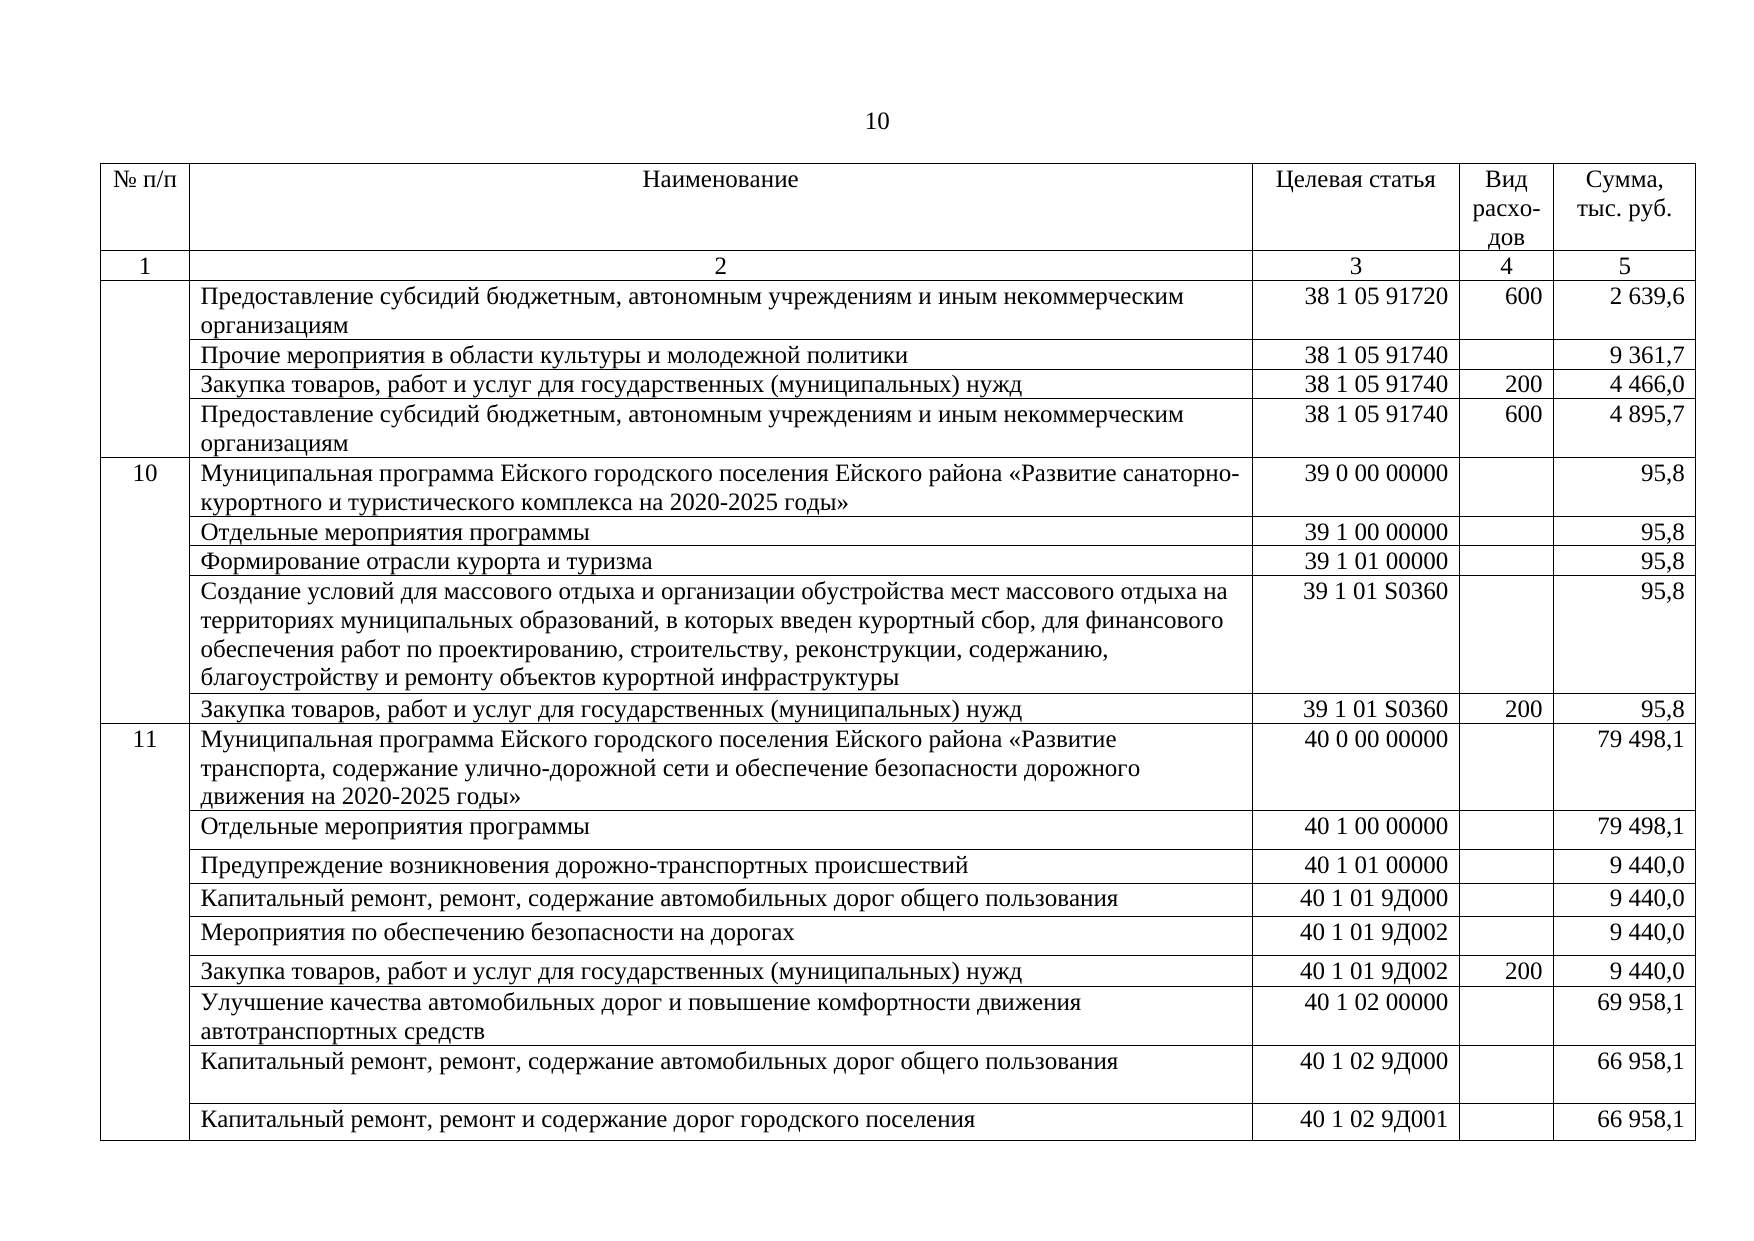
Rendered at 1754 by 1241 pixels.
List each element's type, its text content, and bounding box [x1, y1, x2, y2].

table_header № п/п [101, 164, 189, 250]
table_cell Капитальный ремонт, ремонт, содержание автомобильных дорог общего пользования [190, 884, 1252, 916]
table_cell 66 958,1 [1554, 1104, 1695, 1140]
table_cell 11 [101, 724, 189, 1140]
table_cell 39 1 01 S0360 [1253, 576, 1459, 693]
table_cell 40 1 02 00000 [1253, 987, 1459, 1045]
table_cell Муниципальная программа Ейского городского поселения Ейского района «Развитие транспорта, содержание улично-дорожной сети и обеспечение безопасности дорожного движения на 2020-2025 годы» [190, 724, 1252, 810]
table_cell 38 1 05 91740 [1253, 340, 1459, 368]
table_cell [1460, 1104, 1553, 1140]
table_cell 600 [1460, 399, 1553, 457]
table_cell 40 1 01 9Д002 [1253, 917, 1459, 955]
table_cell Прочие мероприятия в области культуры и молодежной политики [190, 340, 1252, 368]
table_cell 79 498,1 [1554, 811, 1695, 849]
table_cell [1460, 546, 1553, 575]
table_cell 4 895,7 [1554, 399, 1695, 457]
table_cell Мероприятия по обеспечению безопасности на дорогах [190, 917, 1252, 955]
table_cell 40 1 01 9Д002 [1253, 956, 1459, 986]
table_cell 95,8 [1554, 517, 1695, 545]
table_cell 38 1 05 91720 [1253, 281, 1459, 339]
table_cell 200 [1460, 694, 1553, 723]
table_cell Закупка товаров, работ и услуг для государственных (муниципальных) нужд [190, 370, 1252, 398]
table_cell 9 361,7 [1554, 340, 1695, 368]
table_cell 39 1 01 00000 [1253, 546, 1459, 575]
table_cell [1460, 850, 1553, 882]
table_cell 40 0 00 00000 [1253, 724, 1459, 810]
table_cell 2 639,6 [1554, 281, 1695, 339]
table_header Вид расхо-дов [1460, 164, 1553, 250]
table_cell 4 466,0 [1554, 370, 1695, 398]
table_cell 9 440,0 [1554, 850, 1695, 882]
table_cell 40 1 00 00000 [1253, 811, 1459, 849]
table_cell Формирование отрасли курорта и туризма [190, 546, 1252, 575]
table_cell 39 1 00 00000 [1253, 517, 1459, 545]
table_cell 40 1 02 9Д000 [1253, 1046, 1459, 1103]
table_header Целевая статья [1253, 164, 1459, 250]
table_cell Муниципальная программа Ейского городского поселения Ейского района «Развитие санаторно-курортного и туристического комплекса на 2020-2025 годы» [190, 458, 1252, 516]
table_cell 40 1 02 9Д001 [1253, 1104, 1459, 1140]
table_cell Предоставление субсидий бюджетным, автономным учреждениям и иным некоммерческим организациям [190, 399, 1252, 457]
table_cell 95,8 [1554, 576, 1695, 693]
table_cell Улучшение качества автомобильных дорог и повышение комфортности движения автотранспортных средств [190, 987, 1252, 1045]
table_cell 4 [1460, 251, 1553, 280]
table_cell Создание условий для массового отдыха и организации обустройства мест массового отдыха на территориях муниципальных образований, в которых введен курортный сбор, для финансового обеспечения работ по проектированию, строительству, реконструкции, содержанию, благоустройству и ремонту объектов курортной инфраструктуры [190, 576, 1252, 693]
table_cell [1460, 917, 1553, 955]
table_cell 38 1 05 91740 [1253, 399, 1459, 457]
table_cell 69 958,1 [1554, 987, 1695, 1045]
table_cell 95,8 [1554, 458, 1695, 516]
table_cell [1460, 884, 1553, 916]
table_header Сумма, тыс. руб. [1554, 164, 1695, 250]
table_cell 3 [1253, 251, 1459, 280]
table_cell [1460, 458, 1553, 516]
table_cell 9 440,0 [1554, 917, 1695, 955]
table_cell Закупка товаров, работ и услуг для государственных (муниципальных) нужд [190, 694, 1252, 723]
table_cell 9 440,0 [1554, 884, 1695, 916]
table_cell 66 958,1 [1554, 1046, 1695, 1103]
table_cell [1460, 724, 1553, 810]
table_cell Капитальный ремонт, ремонт, содержание автомобильных дорог общего пользования [190, 1046, 1252, 1103]
table_cell Закупка товаров, работ и услуг для государственных (муниципальных) нужд [190, 956, 1252, 986]
table_cell 2 [190, 251, 1252, 280]
table_cell 5 [1554, 251, 1695, 280]
table_cell 200 [1460, 956, 1553, 986]
table_cell [1460, 1046, 1553, 1103]
table_cell 10 [101, 458, 189, 723]
table_cell 200 [1460, 370, 1553, 398]
table_cell [1460, 340, 1553, 368]
table_cell Предоставление субсидий бюджетным, автономным учреждениям и иным некоммерческим организациям [190, 281, 1252, 339]
table_cell 39 0 00 00000 [1253, 458, 1459, 516]
table_cell [1460, 517, 1553, 545]
table_cell Отдельные мероприятия программы [190, 517, 1252, 545]
table_cell [1460, 576, 1553, 693]
table_header Наименование [190, 164, 1252, 250]
table_cell 38 1 05 91740 [1253, 370, 1459, 398]
table_cell [1460, 987, 1553, 1045]
table_cell 40 1 01 9Д000 [1253, 884, 1459, 916]
table_cell 95,8 [1554, 546, 1695, 575]
table_cell 1 [101, 251, 189, 280]
table_cell 600 [1460, 281, 1553, 339]
table_cell Предупреждение возникновения дорожно-транспортных происшествий [190, 850, 1252, 882]
table_cell 9 440,0 [1554, 956, 1695, 986]
table_cell 40 1 01 00000 [1253, 850, 1459, 882]
table_cell Отдельные мероприятия программы [190, 811, 1252, 849]
table_cell 39 1 01 S0360 [1253, 694, 1459, 723]
table_cell [1460, 811, 1553, 849]
table_cell 79 498,1 [1554, 724, 1695, 810]
table_cell Капитальный ремонт, ремонт и содержание дорог городского поселения [190, 1104, 1252, 1140]
table_cell 95,8 [1554, 694, 1695, 723]
